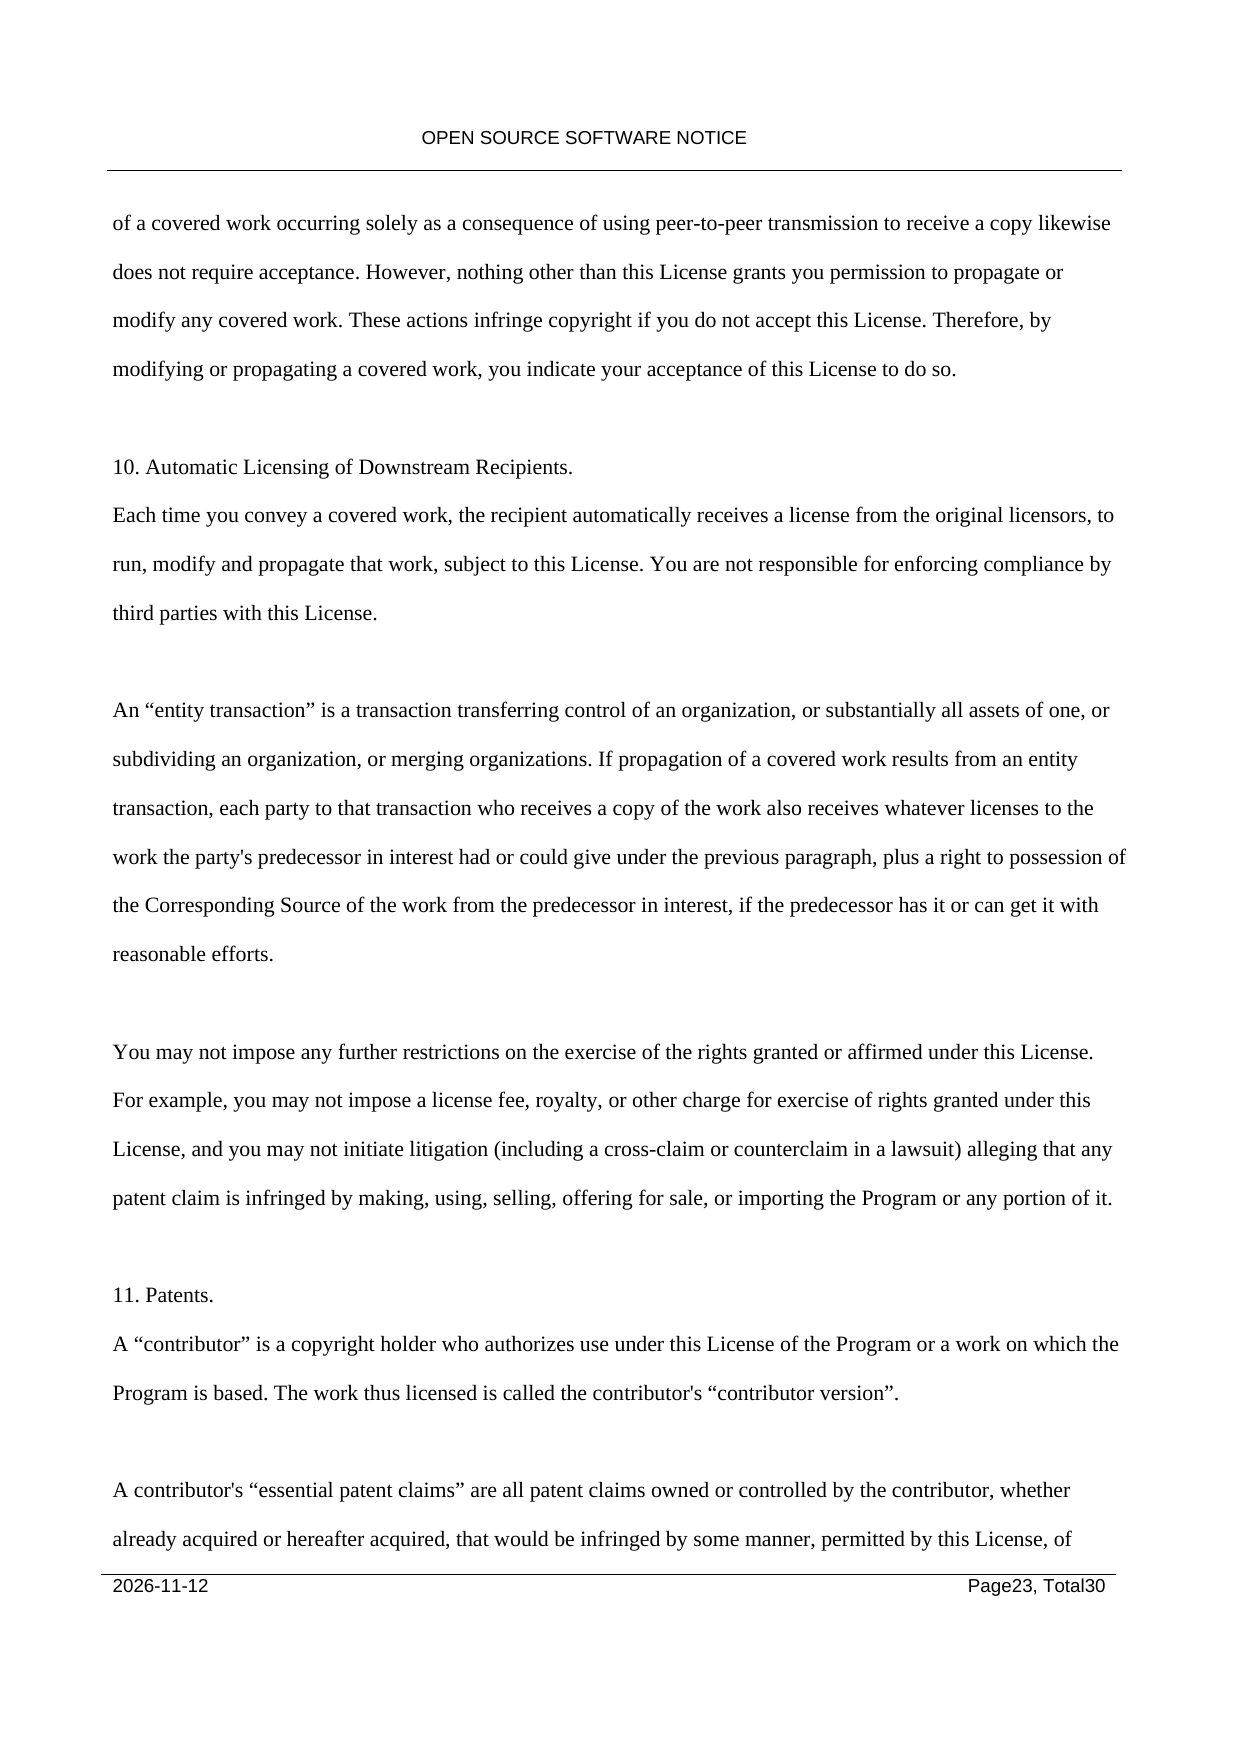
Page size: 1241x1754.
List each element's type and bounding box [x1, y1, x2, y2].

text [112, 206, 1128, 1555]
